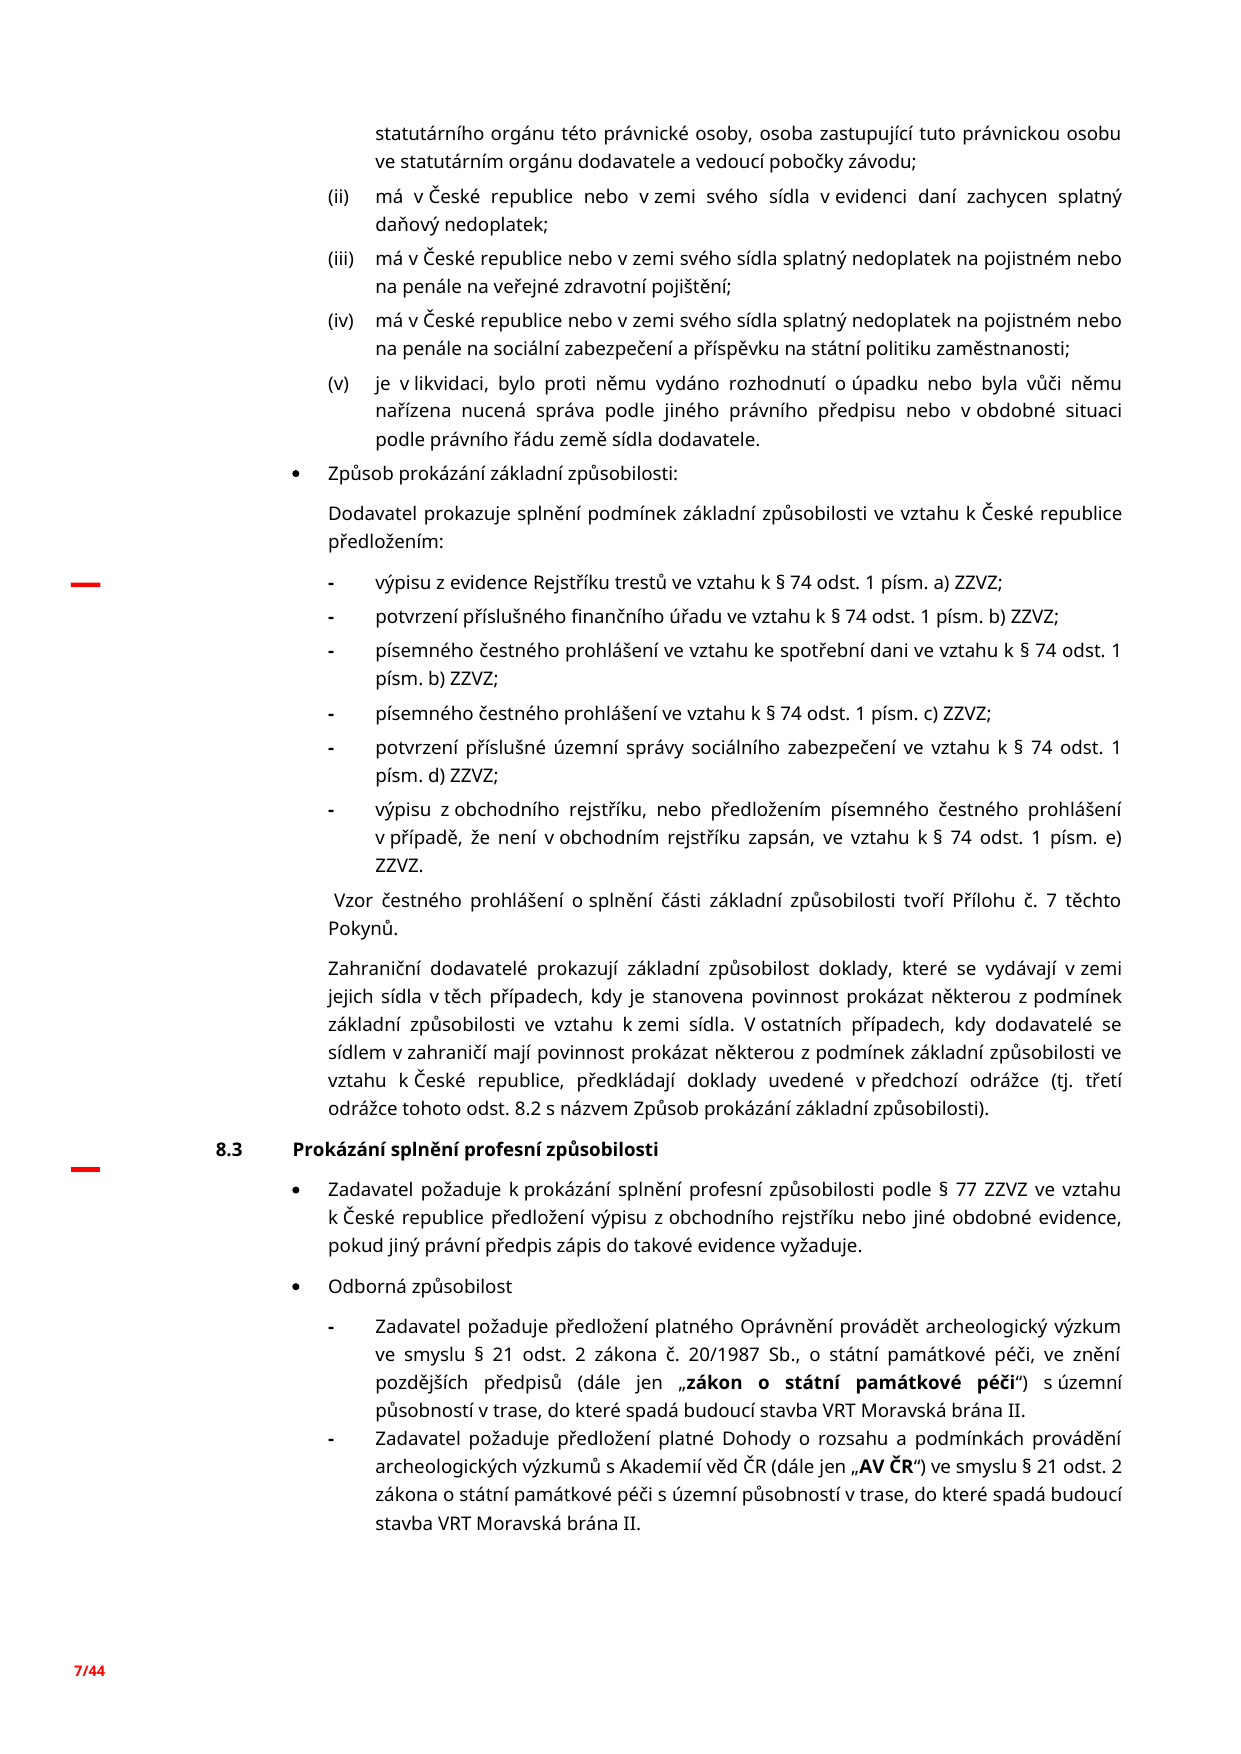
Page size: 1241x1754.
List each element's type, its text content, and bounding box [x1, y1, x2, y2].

text Způsob prokázání základní způsobilosti: [292, 460, 1122, 486]
list Vzor čestného prohlášení o splnění části základní způsobilosti tvoří Přílohu č. 7 těchto Pokynů. [292, 887, 1122, 940]
text písemného čestného prohlášení ve vztahu k § 74 odst. 1 písm. c) ZZVZ; [328, 700, 1122, 726]
text potvrzení příslušné územní správy sociálního zabezpečení ve vztahu k § 74 odst. 1 písm. d) ZZVZ; [328, 734, 1122, 788]
text výpisu z evidence Rejstříku trestů ve vztahu k § 74 odst. 1 písm. a) ZZVZ; [328, 569, 1122, 595]
text Zadavatel požaduje předložení platné Dohody o rozsahu a podmínkách provádění archeologických výzkumů s Akademií věd ČR (dále jen „AV ČR“) ve smyslu § 21 odst. 2 zákona o státní památkové péči s územní působností v trase, do které spadá budoucí stavba VRT Moravská brána II. [328, 1426, 1122, 1535]
text výpisu z obchodního rejstříku, nebo předložením písemného čestného prohlášení v případě, že není v obchodním rejstříku zapsán, ve vztahu k § 74 odst. 1 písm. e) ZZVZ. [328, 797, 1122, 878]
list má v České republice nebo v zemi svého sídla v evidenci daní zachycen splatný daňový nedoplatek; [328, 183, 1122, 236]
list je v likvidaci, bylo proti němu vydáno rozhodnutí o úpadku nebo byla vůči němu nařízena nucená správa podle jiného právního předpisu nebo v obdobné situaci podle právního řádu země sídla dodavatele. [328, 370, 1122, 451]
text Zahraniční dodavatelé prokazují základní způsobilost doklady, které se vydávají v zemi jejich sídla v těch případech, kdy je stanovena povinnost prokázat některou z podmínek základní způsobilosti ve vztahu k zemi sídla. V ostatních případech, kdy dodavatelé se sídlem v zahraničí mají povinnost prokázat některou z podmínek základní způsobilosti ve vztahu k České republice, předkládají doklady uvedené v předchozí odrážce (tj. třetí odrážce tohoto odst. 8.2 s názvem Způsob prokázání základní způsobilosti). [328, 955, 1122, 1121]
text Dodavatel prokazuje splnění podmínek základní způsobilosti ve vztahu k České republice předložením: [328, 501, 1122, 554]
text potvrzení příslušného finančního úřadu ve vztahu k § 74 odst. 1 písm. b) ZZVZ; [328, 603, 1122, 629]
list má v České republice nebo v zemi svého sídla splatný nedoplatek na pojistném nebo na penále na veřejné zdravotní pojištění; [328, 245, 1122, 299]
text Prokázání splnění profesní způsobilosti [216, 1136, 1122, 1162]
text Zadavatel požaduje k prokázání splnění profesní způsobilosti podle § 77 ZZVZ ve vztahu k České republice předložení výpisu z obchodního rejstříku nebo jiné obdobné evidence, pokud jiný právní předpis zápis do takové evidence vyžaduje. [292, 1177, 1122, 1258]
text Zadavatel požaduje předložení platného Oprávnění provádět archeologický výzkum ve smyslu § 21 odst. 2 zákona č. 20/1987 Sb., o státní památkové péči, ve znění pozdějších předpisů (dále jen „zákon o státní památkové péči“) s územní působností v trase, do které spadá budoucí stavba VRT Moravská brána II. [328, 1314, 1122, 1423]
text písemného čestného prohlášení ve vztahu ke spotřební dani ve vztahu k § 74 odst. 1 písm. b) ZZVZ; [328, 638, 1122, 691]
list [328, 121, 1122, 174]
text Odborná způsobilost [292, 1273, 1122, 1299]
list má v České republice nebo v zemi svého sídla splatný nedoplatek na pojistném nebo na penále na sociální zabezpečení a příspěvku na státní politiku zaměstnanosti; [328, 307, 1122, 361]
